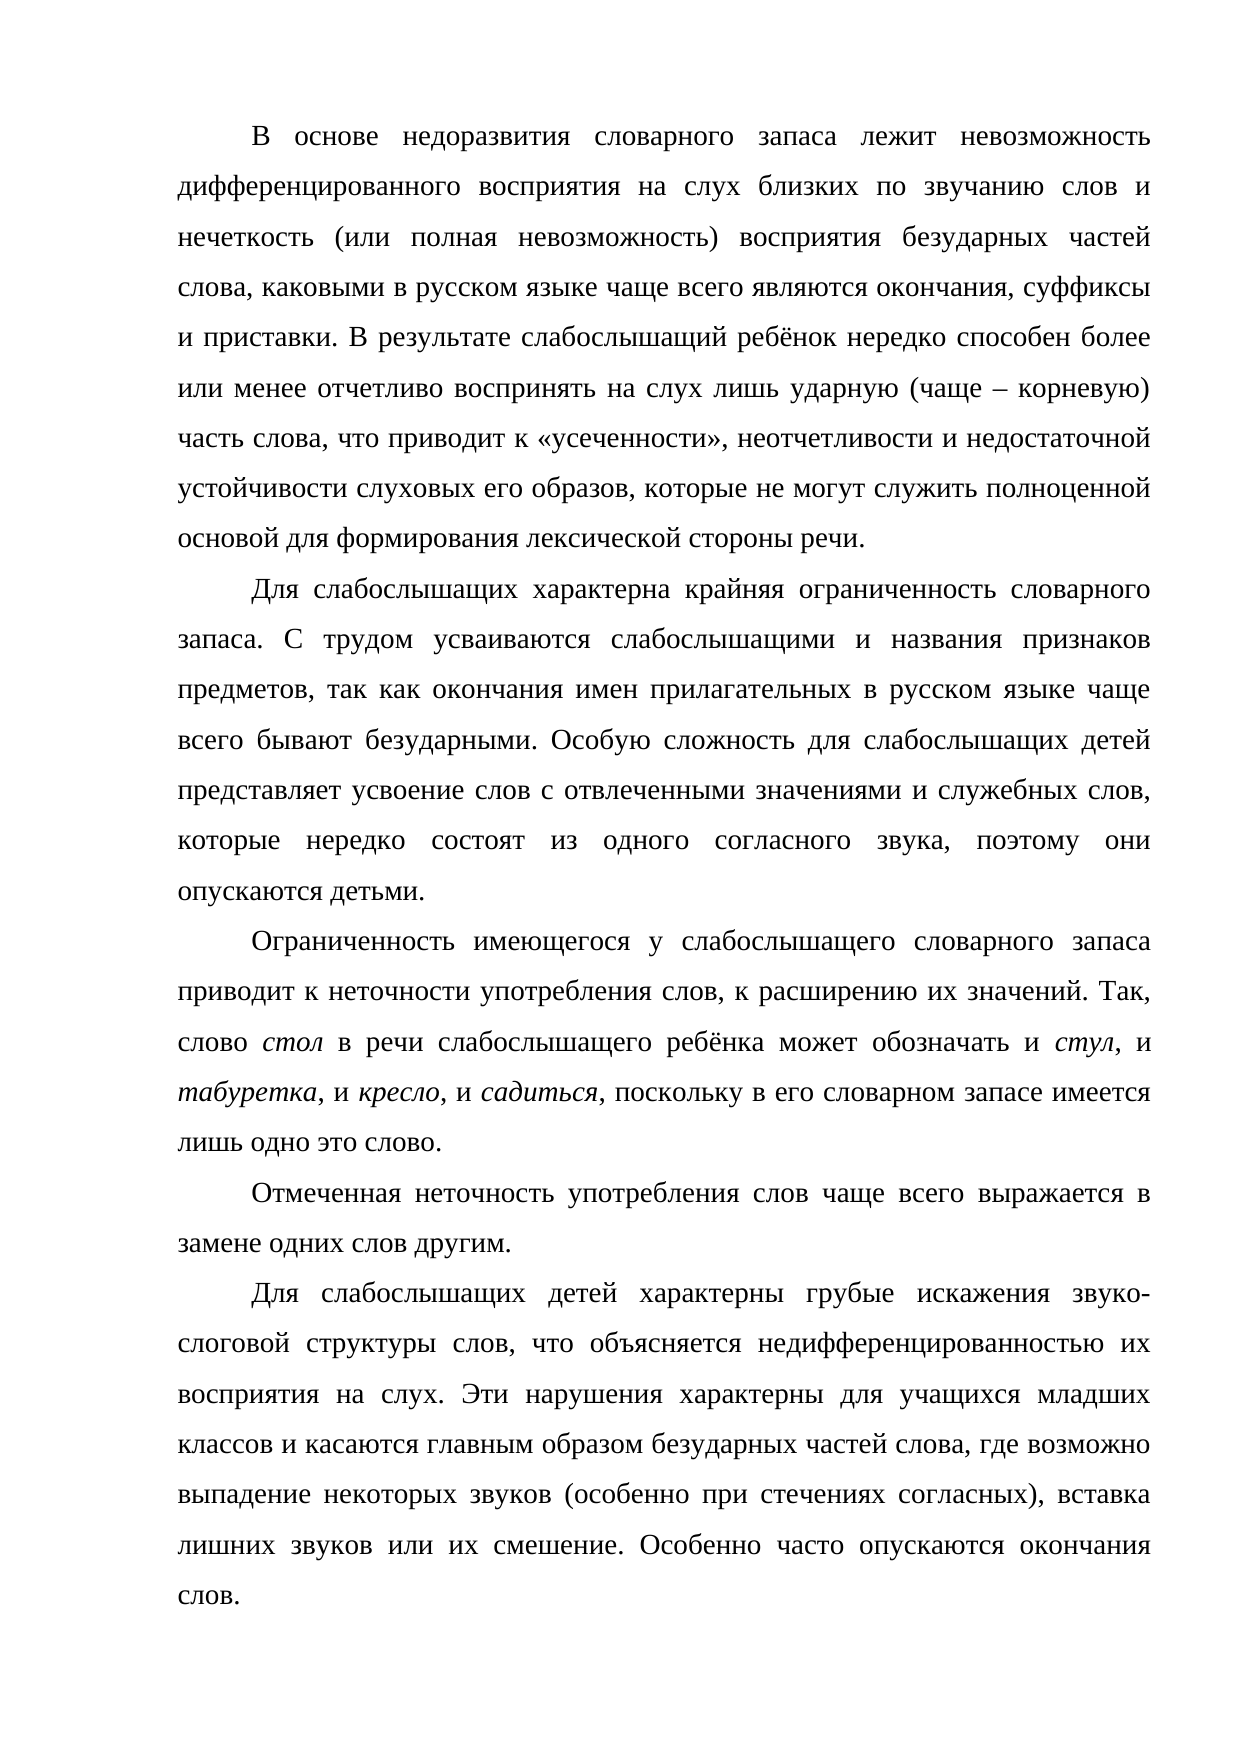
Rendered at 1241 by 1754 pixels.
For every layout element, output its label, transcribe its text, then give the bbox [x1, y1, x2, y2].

text Для слабослышащих детей характерны грубые искажения звуко-слоговой структуры слов, что объясняется недифференцированностью их восприятия на слух. Эти нарушения характерны для учащихся младших классов и касаются главным образом безударных частей слова, где возможно выпадение некоторых звуков (особенно при стечениях согласных), вставка лишних звуков или их смешение. Особенно часто опускаются окончания слов. [177, 1275, 1152, 1611]
text Отмеченная неточность употребления слов чаще всего выражается в замене одних слов другим. [177, 1175, 1152, 1258]
text В основе недоразвития словарного запаса лежит невозможность дифференцированного восприятия на слух близких по звучанию слов и нечеткость (или полная невозможность) восприятия безударных частей слова, каковыми в русском языке чаще всего являются окончания, суффиксы и приставки. В результате слабослышащий ребёнок нередко способен более или менее отчетливо воспринять на слух лишь ударную (чаще – корневую) часть слова, что приводит к «усеченности», неотчетливости и недостаточной устойчивости слуховых его образов, которые не могут служить полноценной основой для формирования лексической стороны речи. [177, 118, 1152, 554]
text Для слабослышащих характерна крайняя ограниченность словарного запаса. С трудом усваиваются слабослышащими и названия признаков предметов, так как окончания имен прилагательных в русском языке чаще всего бывают безударными. Особую сложность для слабослышащих детей представляет усвоение слов с отвлеченными значениями и служебных слов, которые нередко состоят из одного согласного звука, поэтому они опускаются детьми. [177, 571, 1152, 906]
text Ограниченность имеющегося у слабослышащего словарного запаса приводит к неточности употребления слов, к расширению их значений. Так, слово стол в речи слабослышащего ребёнка может обозначать и стул, и табуретка, и кресло, и садиться, поскольку в его словарном запасе имеется лишь одно это слово. [177, 923, 1152, 1158]
